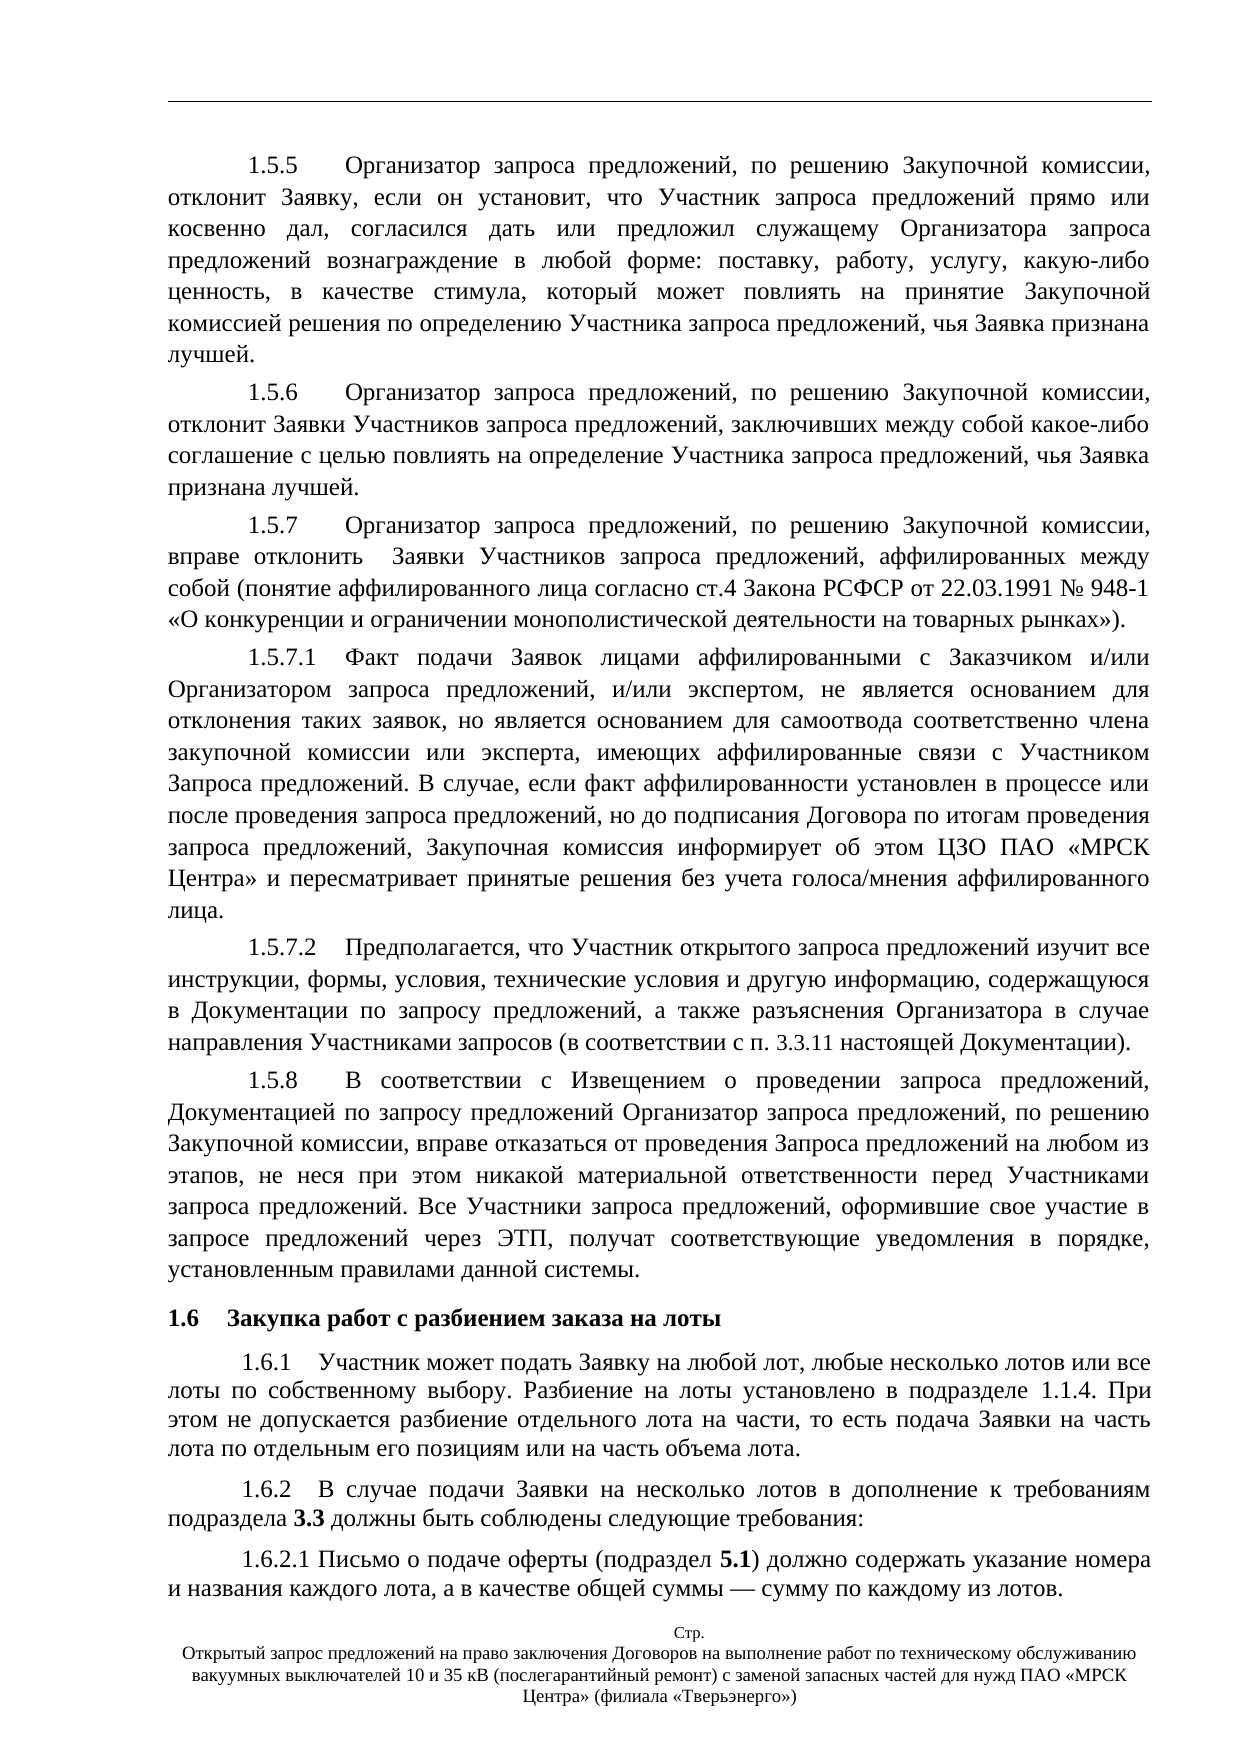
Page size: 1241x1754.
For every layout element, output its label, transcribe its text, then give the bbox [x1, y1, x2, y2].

subtitle Закупка работ с разбиением заказа на лоты [168, 1303, 1152, 1331]
list Организатор запроса предложений, по решению Закупочной комиссии, отклонит Заявки Участников запроса предложений, заключивших между собой какое-либо соглашение с целью повлиять на определение Участника запроса предложений, чья Заявка признана лучшей. [168, 377, 1150, 501]
subtitle В случае подачи Заявки на несколько лотов в дополнение к требованиям подраздела 3.3 должны быть соблюдены следующие требования: [168, 1474, 1152, 1532]
list Организатор запроса предложений, по решению Закупочной комиссии, вправе отклонить Заявки Участников запроса предложений, аффилированных между собой (понятие аффилированного лица согласно ст.4 Закона РСФСР от 22.03.1991 № 948-1 «О конкуренции и ограничении монополистической деятельности на товарных рынках»). [168, 510, 1150, 633]
list Предполагается, что Участник открытого запроса предложений изучит все инструкции, формы, условия, технические условия и другую информацию, содержащуюся в Документации по запросу предложений, а также разъяснения Организатора в случае направления Участниками запросов (в соответствии с п. 3.3.11 настоящей Документации). [168, 932, 1150, 1056]
list Факт подачи Заявок лицами аффилированными с Заказчиком и/или Организатором запроса предложений, и/или экспертом, не является основанием для отклонения таких заявок, но является основанием для самоотвода соответственно члена закупочной комиссии или эксперта, имеющих аффилированные связи с Участником Запроса предложений. В случае, если факт аффилированности установлен в процессе или после проведения запроса предложений, но до подписания Договора по итогам проведения запроса предложений, Закупочная комиссия информирует об этом ЦЗО ПАО «МРСК Центра» и пересматривает принятые решения без учета голоса/мнения аффилированного лица. [168, 642, 1150, 923]
subtitle Участник может подать Заявку на любой лот, любые несколько лотов или все лоты по собственному выбору. Разбиение на лоты установлено в подразделе 1.1.4. При этом не допускается разбиение отдельного лота на части, то есть подача Заявки на часть лота по отдельным его позициям или на часть объема лота. [168, 1347, 1152, 1462]
subtitle Письмо о подаче оферты (подраздел 5.1) должно содержать указание номера и названия каждого лота, а в качестве общей суммы — сумму по каждому из лотов. [168, 1544, 1152, 1602]
list Организатор запроса предложений, по решению Закупочной комиссии, отклонит Заявку, если он установит, что Участник запроса предложений прямо или косвенно дал, согласился дать или предложил служащему Организатора запроса предложений вознаграждение в любой форме: поставку, работу, услугу, какую-либо ценность, в качестве стимула, который может повлиять на принятие Закупочной комиссией решения по определению Участника запроса предложений, чья Заявка признана лучшей. [168, 150, 1150, 368]
list В соответствии с Извещением о проведении запроса предложений, Документацией по запросу предложений Организатор запроса предложений, по решению Закупочной комиссии, вправе отказаться от проведения Запроса предложений на любом из этапов, не неся при этом никакой материальной ответственности перед Участниками запроса предложений. Все Участники запроса предложений, оформившие свое участие в запросе предложений через ЭТП, получат соответствующие уведомления в порядке, установленным правилами данной системы. [168, 1065, 1150, 1283]
